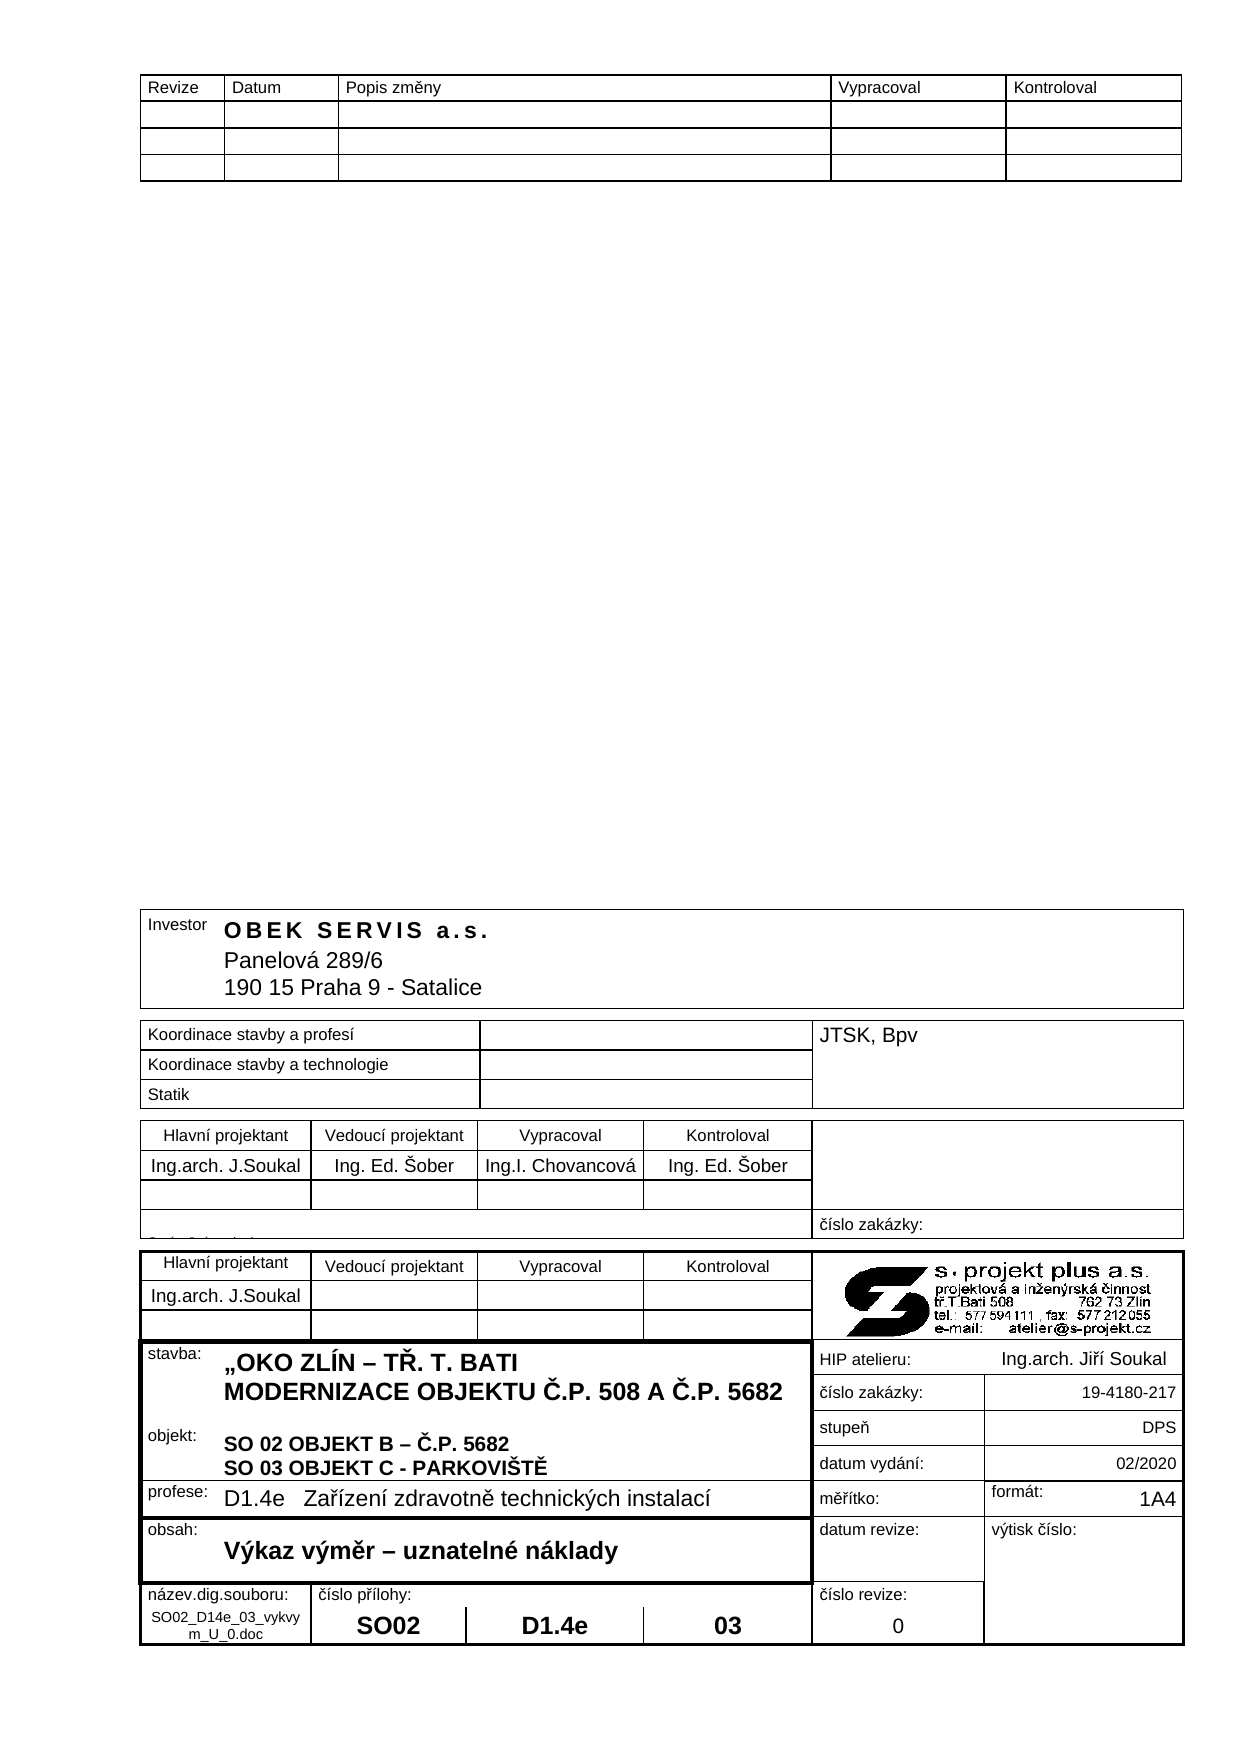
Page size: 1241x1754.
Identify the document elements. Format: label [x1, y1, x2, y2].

picture [844, 1262, 1152, 1337]
